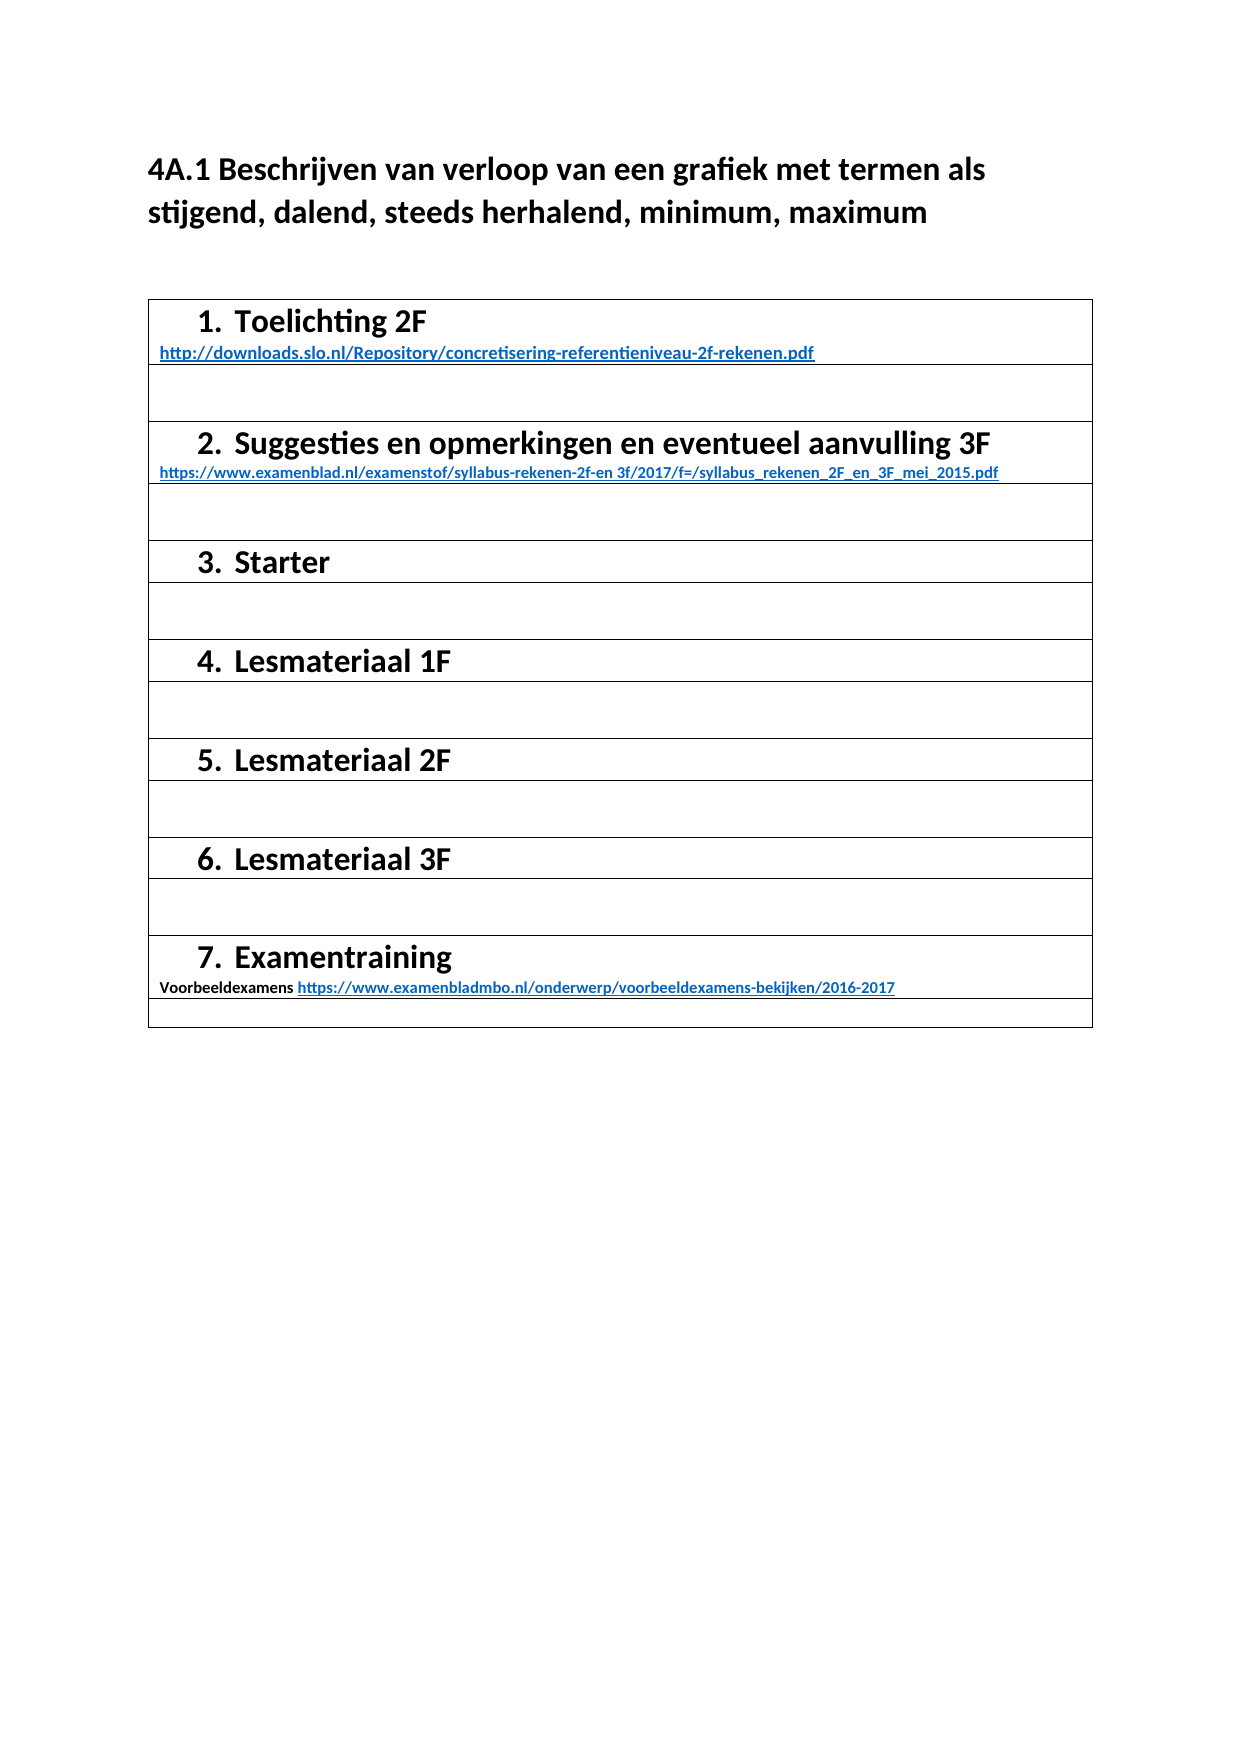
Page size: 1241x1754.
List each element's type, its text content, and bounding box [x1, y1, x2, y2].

table_cell Lesmateriaal 2F [149, 739, 1092, 779]
table_cell Lesmateriaal 3F [149, 838, 1092, 878]
table_cell Starter [149, 541, 1092, 582]
table_cell [149, 682, 1092, 738]
table_cell [149, 484, 1092, 540]
text 4A.1 Beschrijven van verloop van een grafiek met termen als stijgend, dalend, steeds herhalend, minimum, maximum [148, 148, 1093, 232]
table_header Toelichting 2F http://downloads.slo.nl/Repository/concretisering-referentieniveau-2f-rekenen.pdf [149, 300, 1092, 364]
table_cell [149, 365, 1092, 421]
table_cell [149, 879, 1092, 935]
table_cell Lesmateriaal 1F [149, 640, 1092, 681]
table_cell Suggesties en opmerkingen en eventueel aanvulling 3F https://www.examenblad.nl/examenstof/syllabus-rekenen-2f-en 3f/2017/f=/syllabus_rekenen_2F_en_3F_mei_2015.pdf [149, 422, 1092, 483]
table_cell [149, 781, 1092, 837]
table_cell Examentraining Voorbeeldexamens https://www.examenbladmbo.nl/onderwerp/voorbeeldexamens-bekijken/2016-2017 [149, 936, 1092, 997]
table_cell [149, 999, 1092, 1027]
table_cell [149, 583, 1092, 639]
